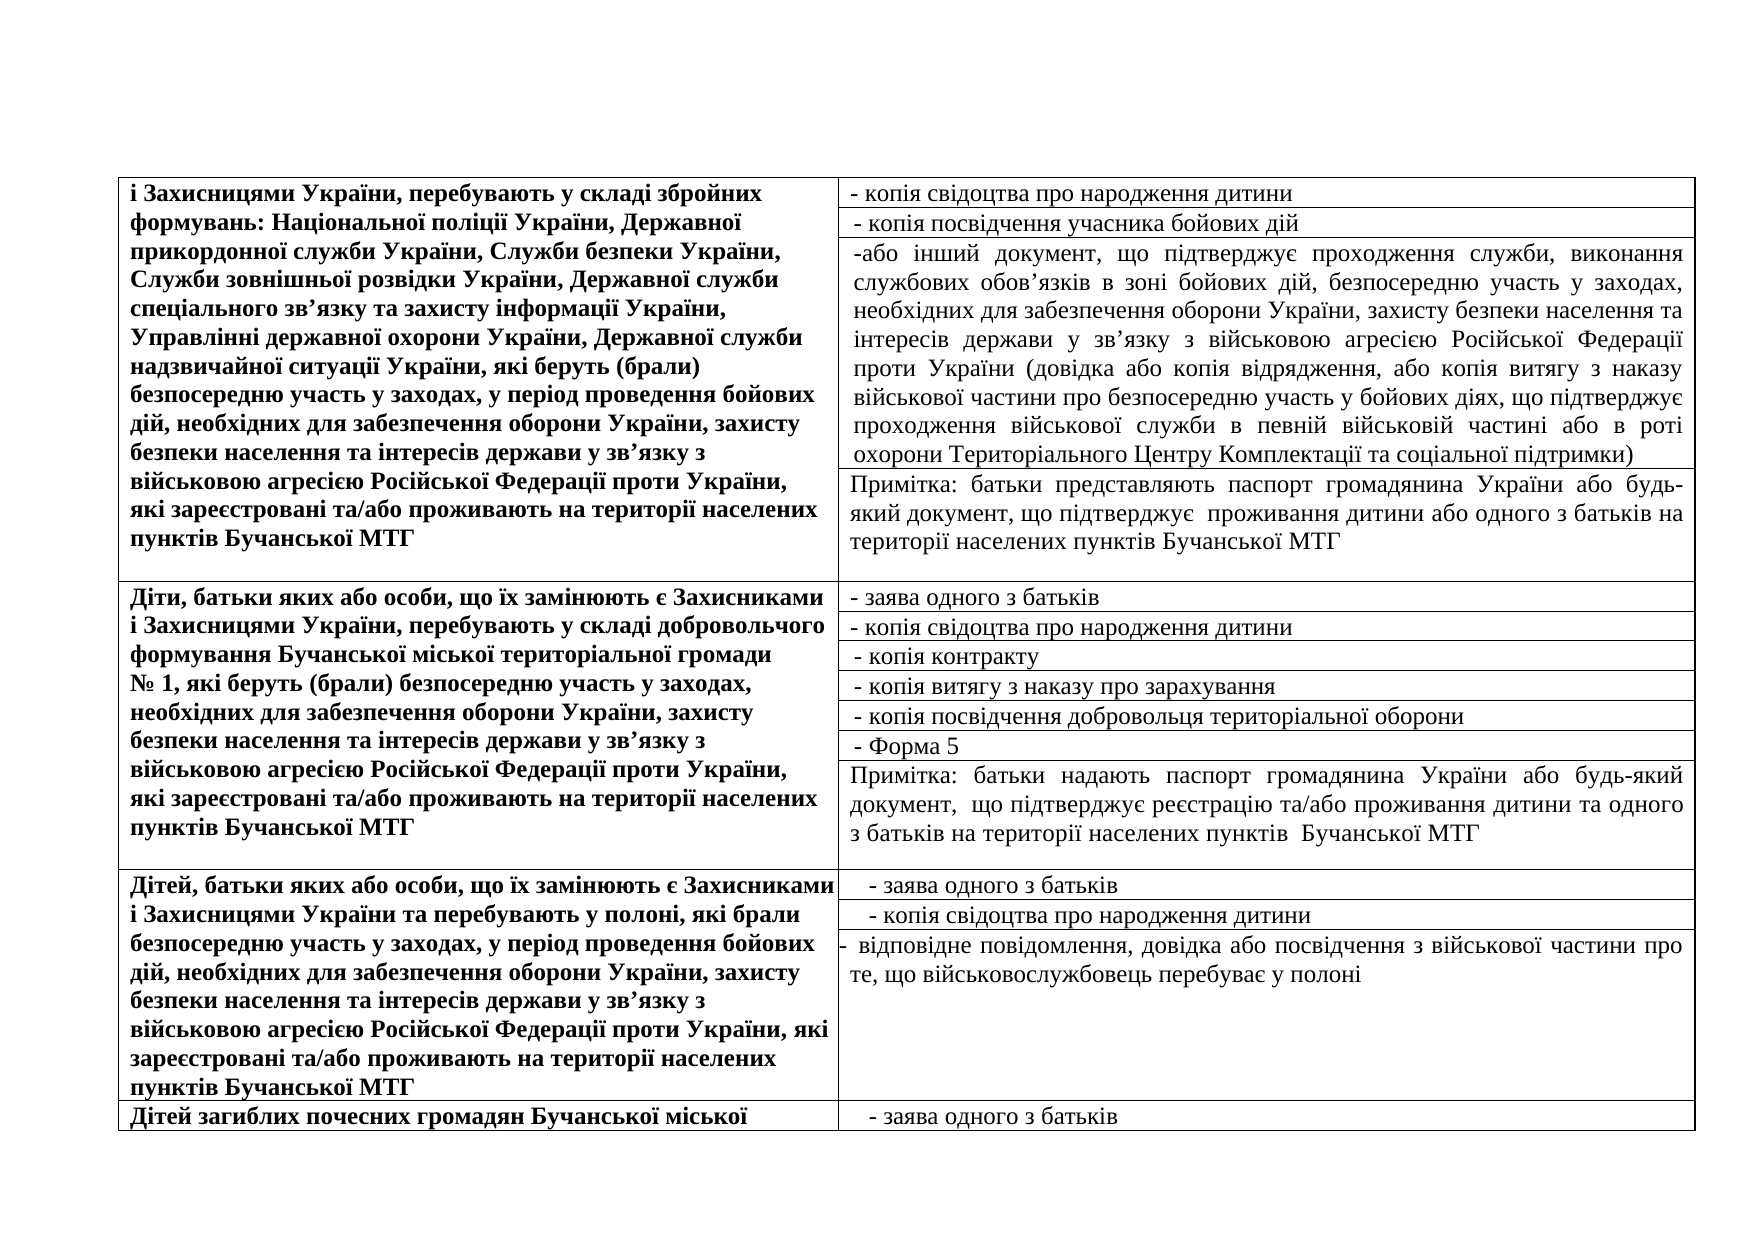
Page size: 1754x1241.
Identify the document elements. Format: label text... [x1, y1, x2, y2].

table_cell копія контракту [839, 641, 1694, 670]
table_cell відповідне повідомлення, довідка або посвідчення з військової частини про те, що військовослужбовець перебуває у полоні [839, 930, 1694, 1100]
table_cell Дітей, батьки яких або особи, що їх замінюють є Захисниками і Захисницями України та перебувають у полоні, які брали безпосередню участь у заходах, у період проведення бойових дій, необхідних для забезпечення оборони України, захисту безпеки населення та інтересів держави у зв’язку з військовою агресією Російської Федерації проти України, які зареєстровані та/або проживають на території населених пунктів Бучанської МТГ [119, 870, 838, 1100]
table_cell Примітка: батьки представляють паспорт громадянина України або будь-який документ, що підтверджує проживання дитини або одного з батьків на території населених пунктів Бучанської МТГ [839, 469, 1694, 581]
table_cell Діти, батьки яких або особи, що їх замінюють є Захисниками і Захисницями України, перебувають у складі добровольчого формування Бучанської міської територіальної громади № 1, які беруть (брали) безпосередню участь у заходах, необхідних для забезпечення оборони України, захисту безпеки населення та інтересів держави у зв’язку з військовою агресією Російської Федерації проти України, які зареєстровані та/або проживають на території населених пунктів Бучанської МТГ [119, 582, 838, 869]
table_cell копія посвідчення учасника бойових дій [839, 208, 1694, 237]
table_cell - копія свідоцтва про народження дитини [839, 612, 1694, 640]
table_cell копія витягу з наказу про зарахування [839, 671, 1694, 700]
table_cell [119, 178, 838, 581]
table_cell - заява одного з батьків [839, 582, 1694, 611]
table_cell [119, 1101, 838, 1130]
table_cell Форма 5 [839, 731, 1694, 759]
table_cell - копія свідоцтва про народження дитини [839, 900, 1694, 929]
table_cell - заява одного з батьків [839, 870, 1694, 899]
table_cell або інший документ, що підтверджує проходження служби, виконання службових обов’язків в зоні бойових дій, безпосередню участь у заходах, необхідних для забезпечення оборони України, захисту безпеки населення та інтересів держави у зв’язку з військовою агресією Російської Федерації проти України (довідка або копія відрядження, або копія витягу з наказу військової частини про безпосередню участь у бойових діях, що підтверджує проходження військової служби в певній військовій частині або в роті охорони Територіального Центру Комплектації та соціальної підтримки) [839, 238, 1694, 468]
table_cell - заява одного з батьків [839, 1101, 1694, 1130]
table_cell копія посвідчення добровольця територіальної оборони [839, 701, 1694, 730]
table_cell - копія свідоцтва про народження дитини [839, 178, 1694, 207]
